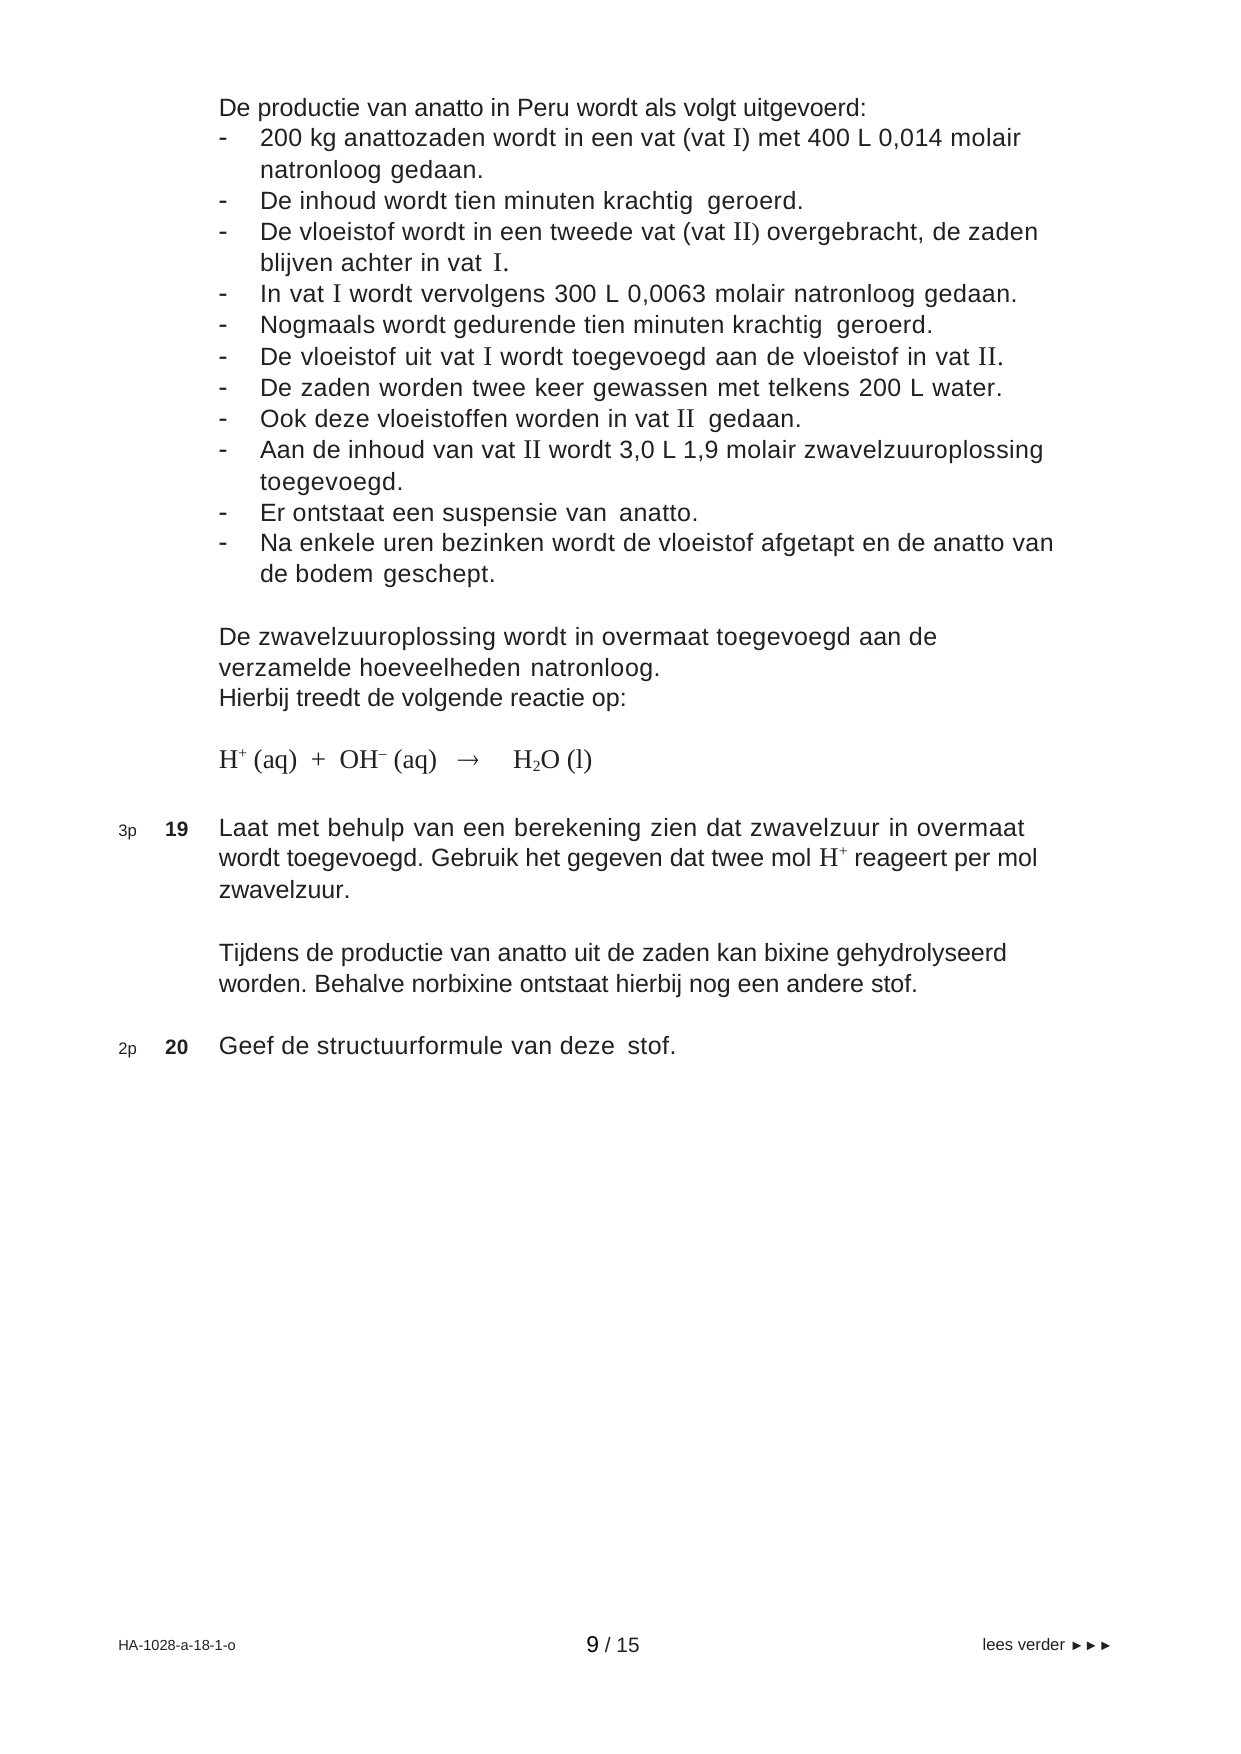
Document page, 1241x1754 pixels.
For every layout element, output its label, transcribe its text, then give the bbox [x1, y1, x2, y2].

list Aan de inhoud van vat II wordt 3,0 L 1,9 molair zwavelzuuroplossing toegevoegd. [218, 434, 1061, 496]
text Tijdens de productie van anatto uit de zaden kan bixine gehydrolyseerd worden. Behalve norbixine ontstaat hierbij nog een andere stof. [218, 937, 1051, 997]
list Na enkele uren bezinken wordt de vloeistof afgetapt en de anatto van de bodem geschept. [218, 528, 1071, 588]
list De vloeistof uit vat I wordt toegevoegd aan de vloeistof in vat II. [218, 340, 1240, 371]
text wordt toegevoegd. Gebruik het gegeven dat twee mol H+ reageert per mol zwavelzuur. [218, 841, 1051, 904]
text De productie van anatto in Peru wordt als volgt uitgevoerd: [218, 93, 1240, 121]
text De zwavelzuuroplossing wordt in overmaat toegevoegd aan de verzamelde hoeveelheden natronloog. [218, 622, 1051, 681]
list De inhoud wordt tien minuten krachtig geroerd. [218, 186, 1240, 215]
text 3p 19 Laat met behulp van een berekening zien dat zwavelzuur in overmaat [118, 813, 1240, 841]
list Er ontstaat een suspensie van anatto. [218, 498, 1240, 527]
list Nogmaals wordt gedurende tien minuten krachtig geroerd. [218, 309, 1240, 340]
text 2p 20 Geef de structuurformule van deze stof. [118, 1031, 1240, 1059]
text Hierbij treedt de volgende reactie op: [218, 684, 1240, 712]
text H+ (aq) + OH– (aq)  H2O (l) [218, 743, 1240, 775]
list 200 kg anattozaden wordt in een vat (vat I) met 400 L 0,014 molair natronloog gedaan. [218, 121, 1040, 184]
list De vloeistof wordt in een tweede vat (vat II) overgebracht, de zaden blijven achter in vat I. [218, 215, 1056, 277]
list Ook deze vloeistoffen worden in vat II gedaan. [218, 402, 1240, 433]
list De zaden worden twee keer gewassen met telkens 200 L water. [218, 372, 1240, 402]
list In vat I wordt vervolgens 300 L 0,0063 molair natronloog gedaan. [218, 277, 1240, 309]
